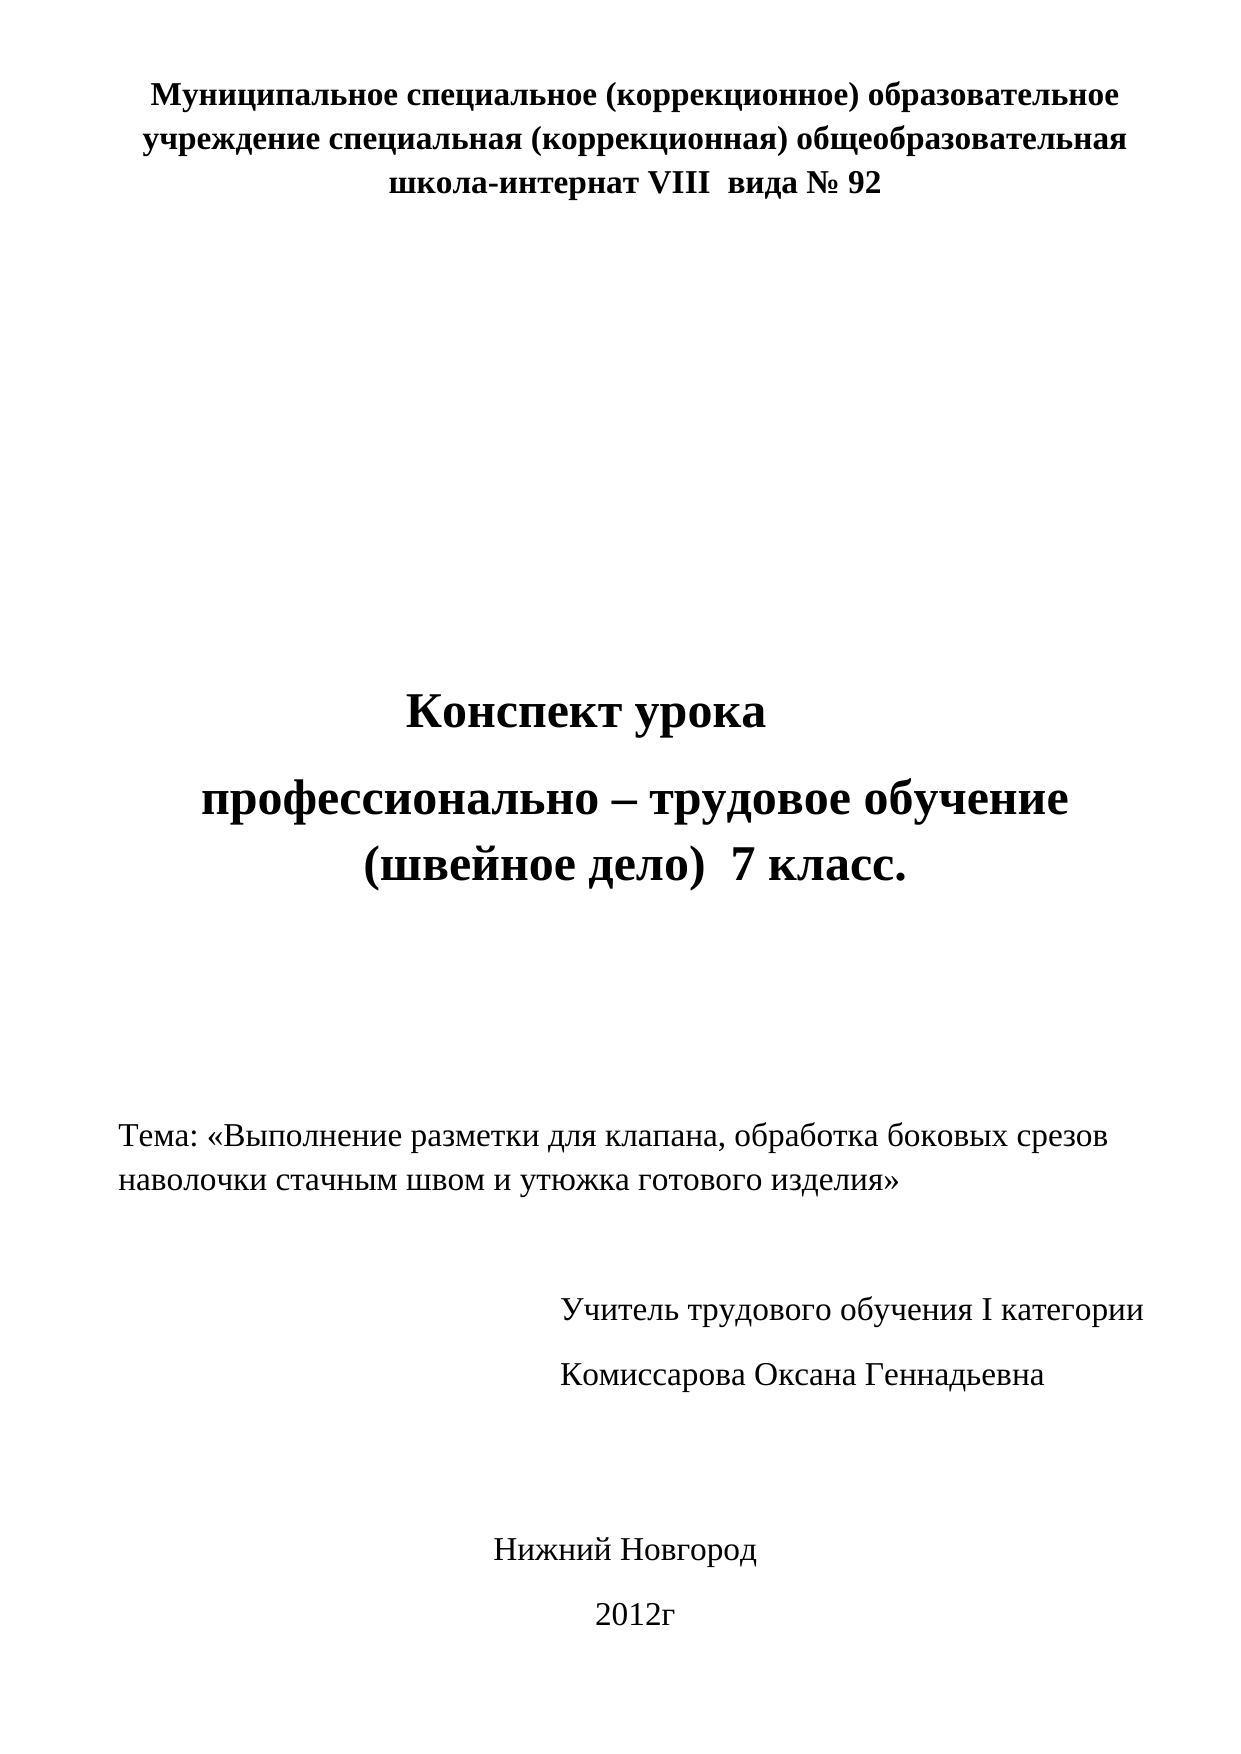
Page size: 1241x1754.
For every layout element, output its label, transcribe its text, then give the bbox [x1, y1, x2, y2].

text Нижний Новгород [118, 1529, 1152, 1567]
text профессионально – трудовое обучение (швейное дело) 7 класс. [118, 768, 1152, 892]
text Муниципальное специальное (коррекционное) образовательное учреждение специальная (коррекционная) общеобразовательная школа-интернат VIII вида № 92 [118, 74, 1152, 200]
text Тема: «Выполнение разметки для клапана, обработка боковых срезов наволочки стачным швом и утюжка готового изделия» [118, 1116, 1152, 1198]
text 2012г [118, 1594, 1152, 1632]
text Конспект урока [118, 681, 1152, 739]
text Учитель трудового обучения I категории [118, 1289, 1152, 1328]
text Комиссарова Оксана Геннадьевна [118, 1354, 1152, 1393]
